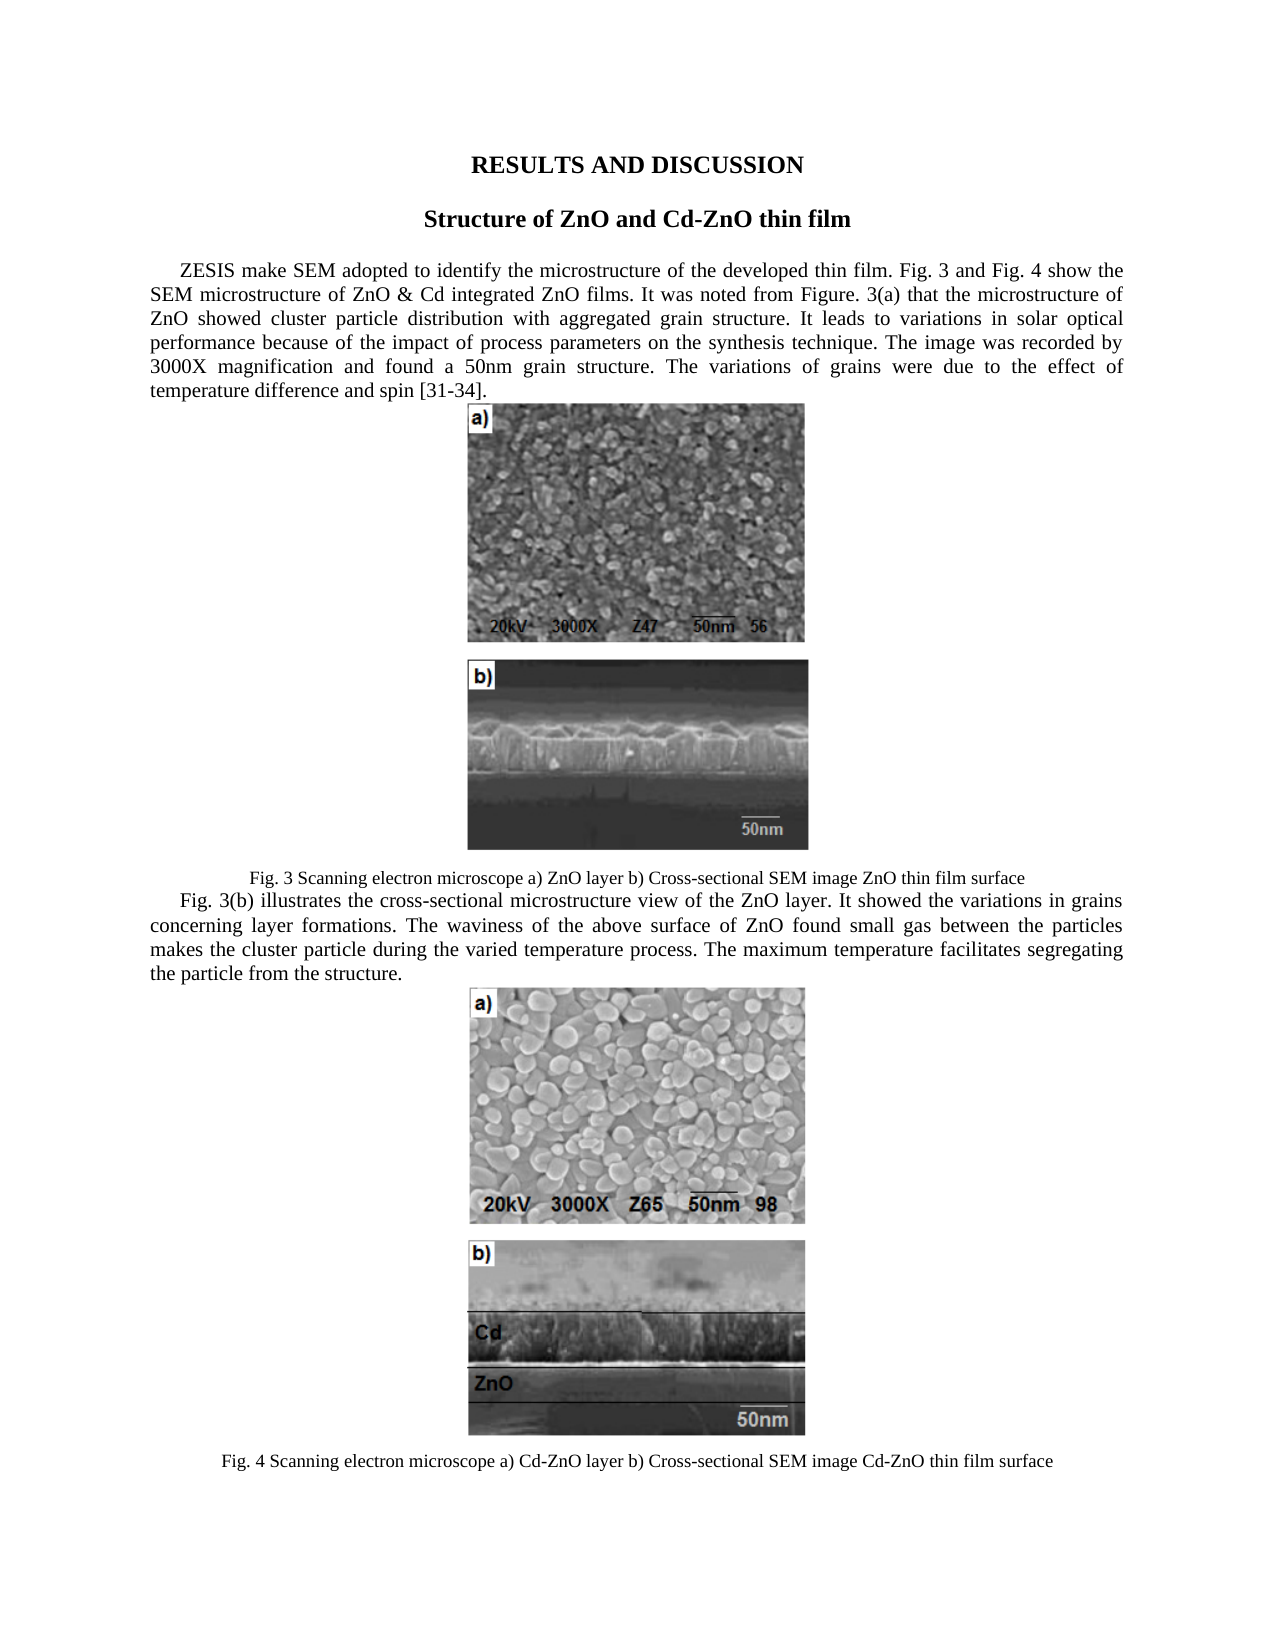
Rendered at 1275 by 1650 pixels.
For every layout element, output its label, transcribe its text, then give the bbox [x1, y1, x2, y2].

subtitle Results and Discussion [150, 150, 1125, 179]
subtitle Structure of ZnO and Cd-ZnO thin film [150, 204, 1125, 232]
picture [464, 401, 811, 855]
text Fig. 4 Scanning electron microscope a) Cd-ZnO layer b) Cross-sectional SEM image Cd-ZnO thin film surface [150, 1450, 1125, 1471]
picture [466, 984, 809, 1438]
text Fig. 3(b) illustrates the cross-sectional microstructure view of the ZnO layer. It showed the variations in grains concerning layer formations. The waviness of the above surface of ZnO found small gas between the particles makes the cluster particle during the varied temperature process. The maximum temperature facilitates segregating the particle from the structure. [150, 888, 1125, 985]
text Fig. 3 Scanning electron microscope a) ZnO layer b) Cross-sectional SEM image ZnO thin film surface [150, 867, 1125, 888]
text ZESIS make SEM adopted to identify the microstructure of the developed thin film. Fig. 3 and Fig. 4 show the SEM microstructure of ZnO & Cd integrated ZnO films. It was noted from Figure. 3(a) that the microstructure of ZnO showed cluster particle distribution with aggregated grain structure. It leads to variations in solar optical performance because of the impact of process parameters on the synthesis technique. The image was recorded by 3000X magnification and found a 50nm grain structure. The variations of grains were due to the effect of temperature difference and spin [31-34]. [150, 257, 1125, 402]
